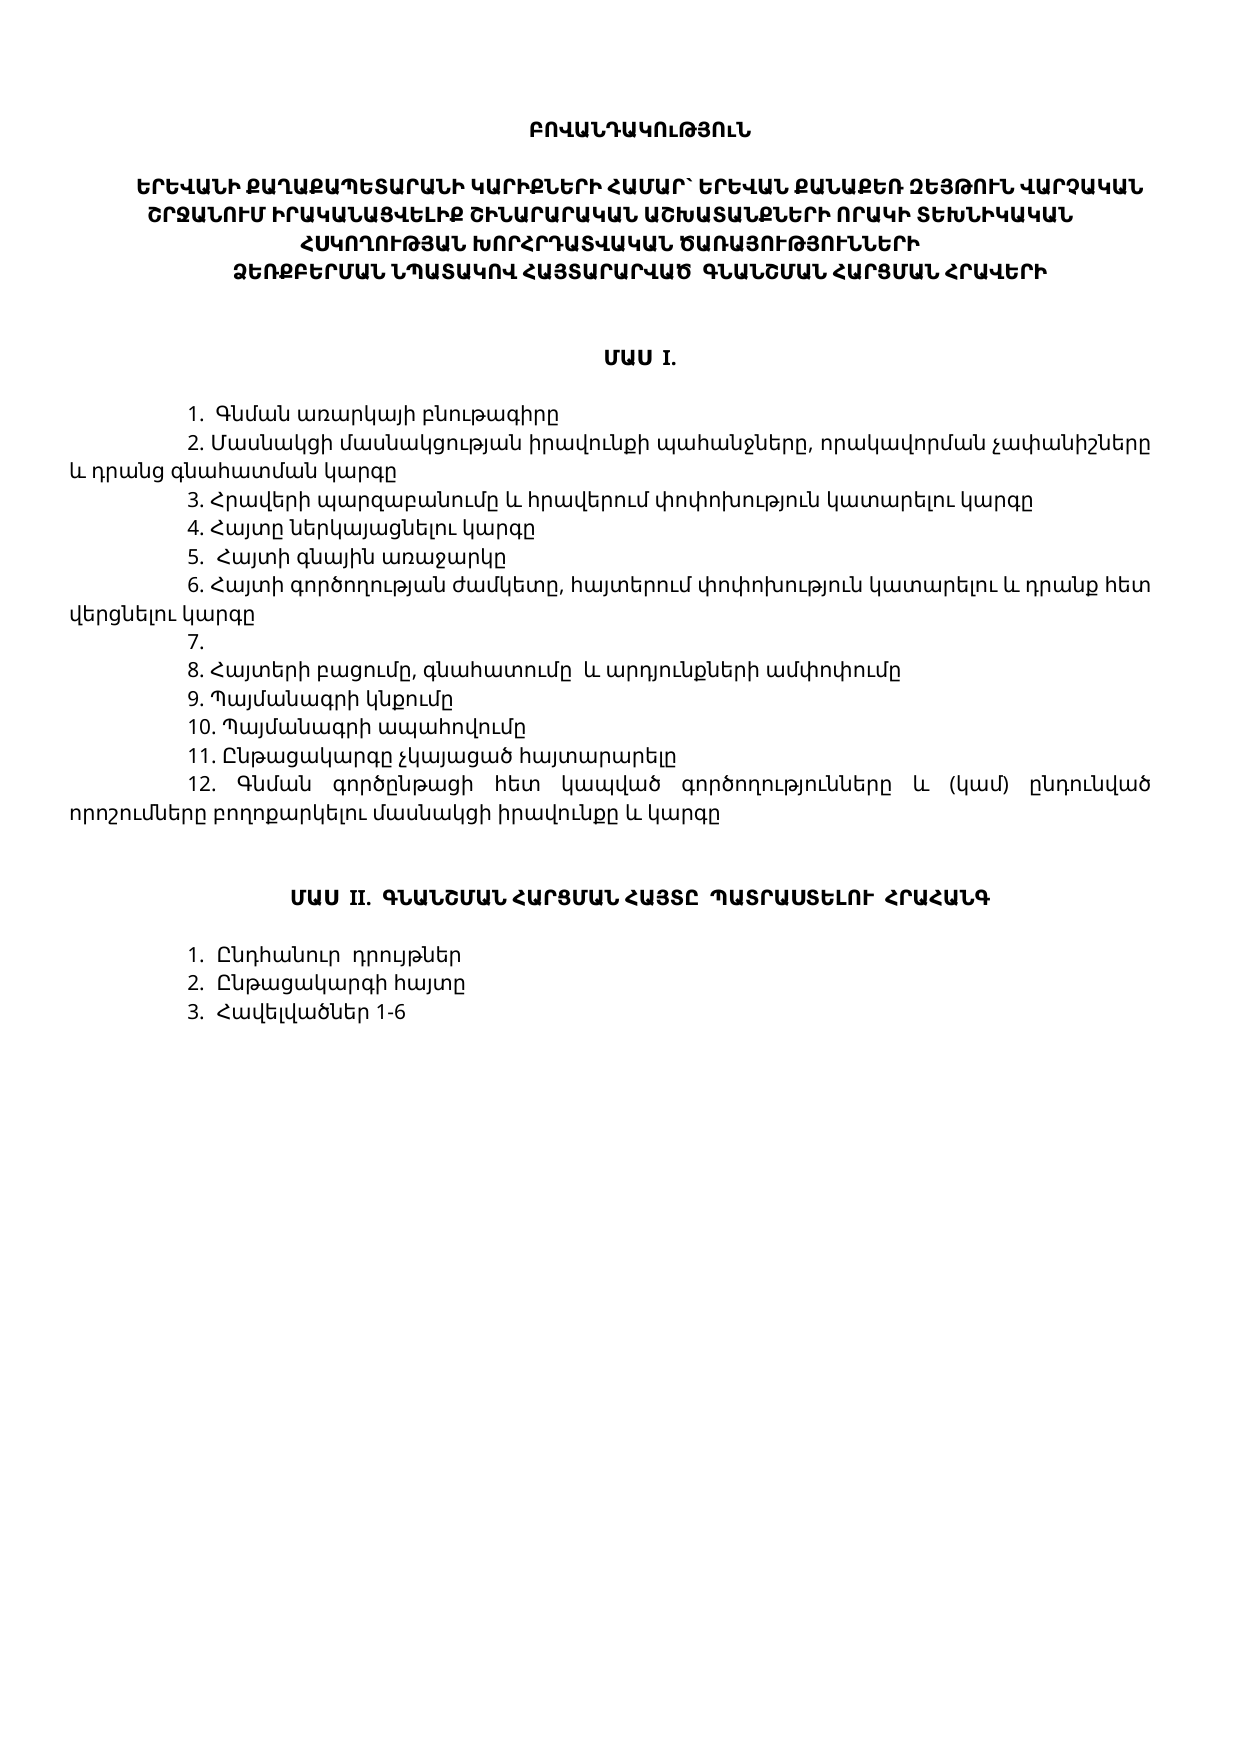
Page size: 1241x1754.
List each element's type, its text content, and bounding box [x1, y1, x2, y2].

text 3. Հավելվածներ 1-6 [69, 997, 1152, 1025]
text ԲՈՎԱՆԴԱԿՈւԹՅՈւՆ [69, 115, 1152, 144]
text 11. Ընթացակարգը չկայացած հայտարարելը [69, 741, 1152, 769]
text 1. Ընդհանուր դրույթներ [69, 940, 1152, 968]
text ՁԵՌՔԲԵՐՄԱՆ ՆՊԱՏԱԿՈՎ ՀԱՅՏԱՐԱՐՎԱԾ ԳՆԱՆՇՄԱՆ ՀԱՐՑՄԱՆ ՀՐԱՎԵՐԻ [69, 257, 1152, 286]
text 9. Պայմանագրի կնքումը [69, 684, 1152, 712]
text ՄԱՍ II. ԳՆԱՆՇՄԱՆ ՀԱՐՑՄԱՆ ՀԱՅՏԸ ՊԱՏՐԱՍՏԵԼՈՒ ՀՐԱՀԱՆԳ [69, 883, 1152, 911]
text 2. Ընթացակարգի հայտը [69, 968, 1152, 997]
text 4. Հայտը ներկայացնելու կարգը [69, 513, 1152, 542]
text 12. Գնման գործընթացի հետ կապված գործողությունները և (կամ) ընդունված որոշումները բողոքարկելու մասնակցի իրավունքը և կարգը [69, 769, 1152, 826]
text 1. Գնման առարկայի բնութագիրը [69, 399, 1152, 428]
text 6. Հայտի գործողության ժամկետը, հայտերում փոփոխություն կատարելու և դրանք հետ վերցնելու կարգը [69, 570, 1152, 627]
text 5. Հայտի գնային առաջարկը [69, 542, 1152, 570]
text 8. Հայտերի բացումը, գնահատումը և արդյունքների ամփոփումը [69, 656, 1152, 684]
text 10. Պայմանագրի ապահովումը [69, 712, 1152, 741]
text ՄԱՍ I. [69, 343, 1152, 371]
text 7. [69, 627, 1152, 656]
text 2. Մասնակցի մասնակցության իրավունքի պահանջները, որակավորման չափանիշները և դրանց գնահատման կարգը [69, 428, 1152, 485]
text ԵՐԵՎԱՆԻ ՔԱՂԱՔԱՊԵՏԱՐԱՆԻ ԿԱՐԻՔՆԵՐԻ ՀԱՄԱՐ` ԵՐԵՎԱՆ ՔԱՆԱՔԵՌ ԶԵՅԹՈՒՆ ՎԱՐՉԱԿԱՆ ՇՐՋԱՆՈՒՄ ԻՐԱԿԱՆԱՑՎԵԼԻՔ ՇԻՆԱՐԱՐԱԿԱՆ ԱՇԽԱՏԱՆՔՆԵՐԻ ՈՐԱԿԻ ՏԵԽՆԻԿԱԿԱՆ ՀՍԿՈՂՈՒԹՅԱՆ ԽՈՐՀՐԴԱՏՎԱԿԱՆ ԾԱՌԱՅՈՒԹՅՈՒՆՆԵՐԻ [69, 172, 1152, 257]
text 3. Հրավերի պարզաբանումը և հրավերում փոփոխություն կատարելու կարգը [69, 485, 1152, 513]
